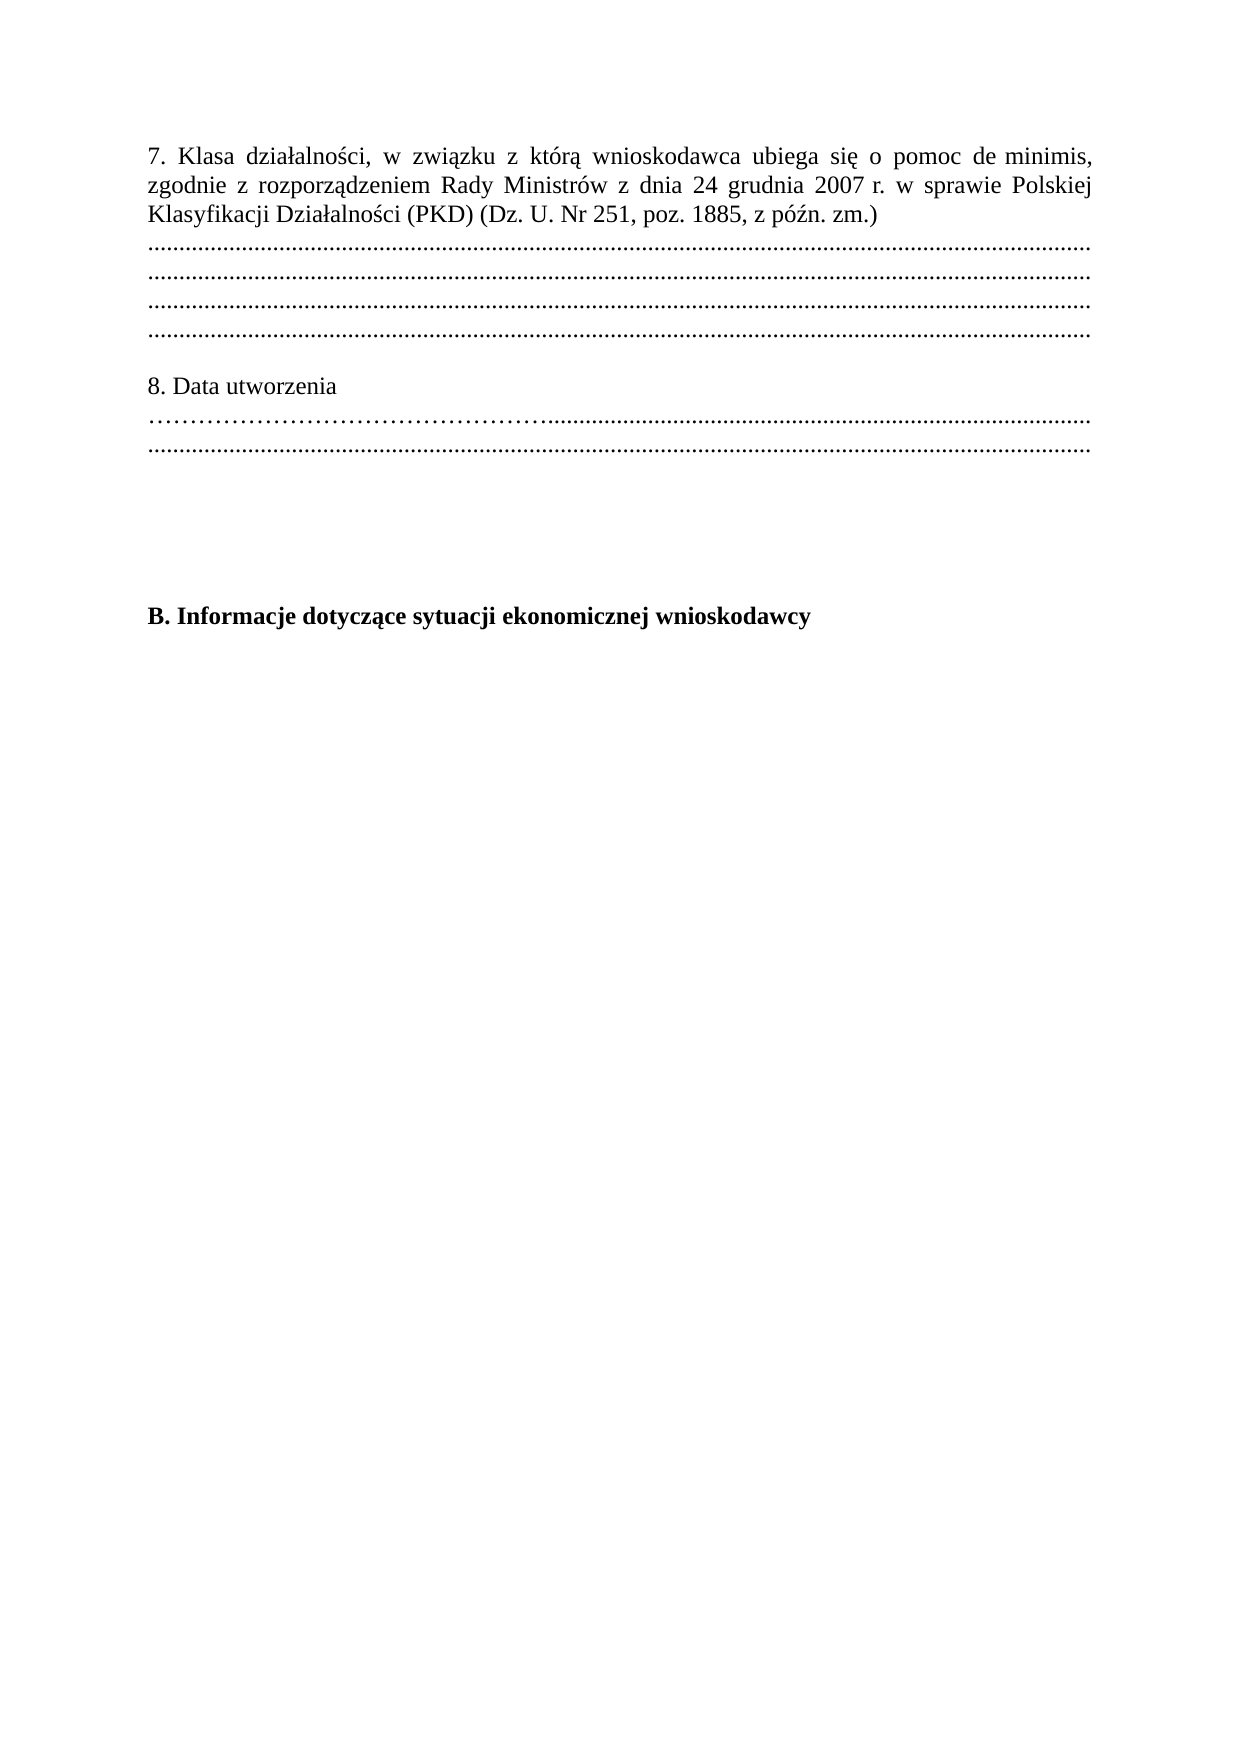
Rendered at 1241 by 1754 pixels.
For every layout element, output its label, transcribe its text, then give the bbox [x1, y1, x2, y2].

text ....................................................................................................................................................... [147, 314, 1093, 342]
text 7. Klasa działalności, w związku z którą wnioskodawca ubiega się o pomoc de minimis, zgodnie z rozporządzeniem Rady Ministrów z dnia 24 grudnia 2007 r. w sprawie Polskiej Klasyfikacji Działalności (PKD) (Dz. U. Nr 251, poz. 1885, z późn. zm.) [147, 141, 1093, 227]
text B. Informacje dotyczące sytuacji ekonomicznej wnioskodawcy [147, 601, 1093, 630]
text ....................................................................................................................................................... [147, 256, 1093, 285]
text ………………………………………….............................................................................................................................................................................................................................................. [147, 400, 1093, 457]
text ....................................................................................................................................................... [147, 227, 1093, 256]
text 8. Data utworzenia [147, 371, 1093, 400]
text ....................................................................................................................................................... [147, 285, 1093, 314]
